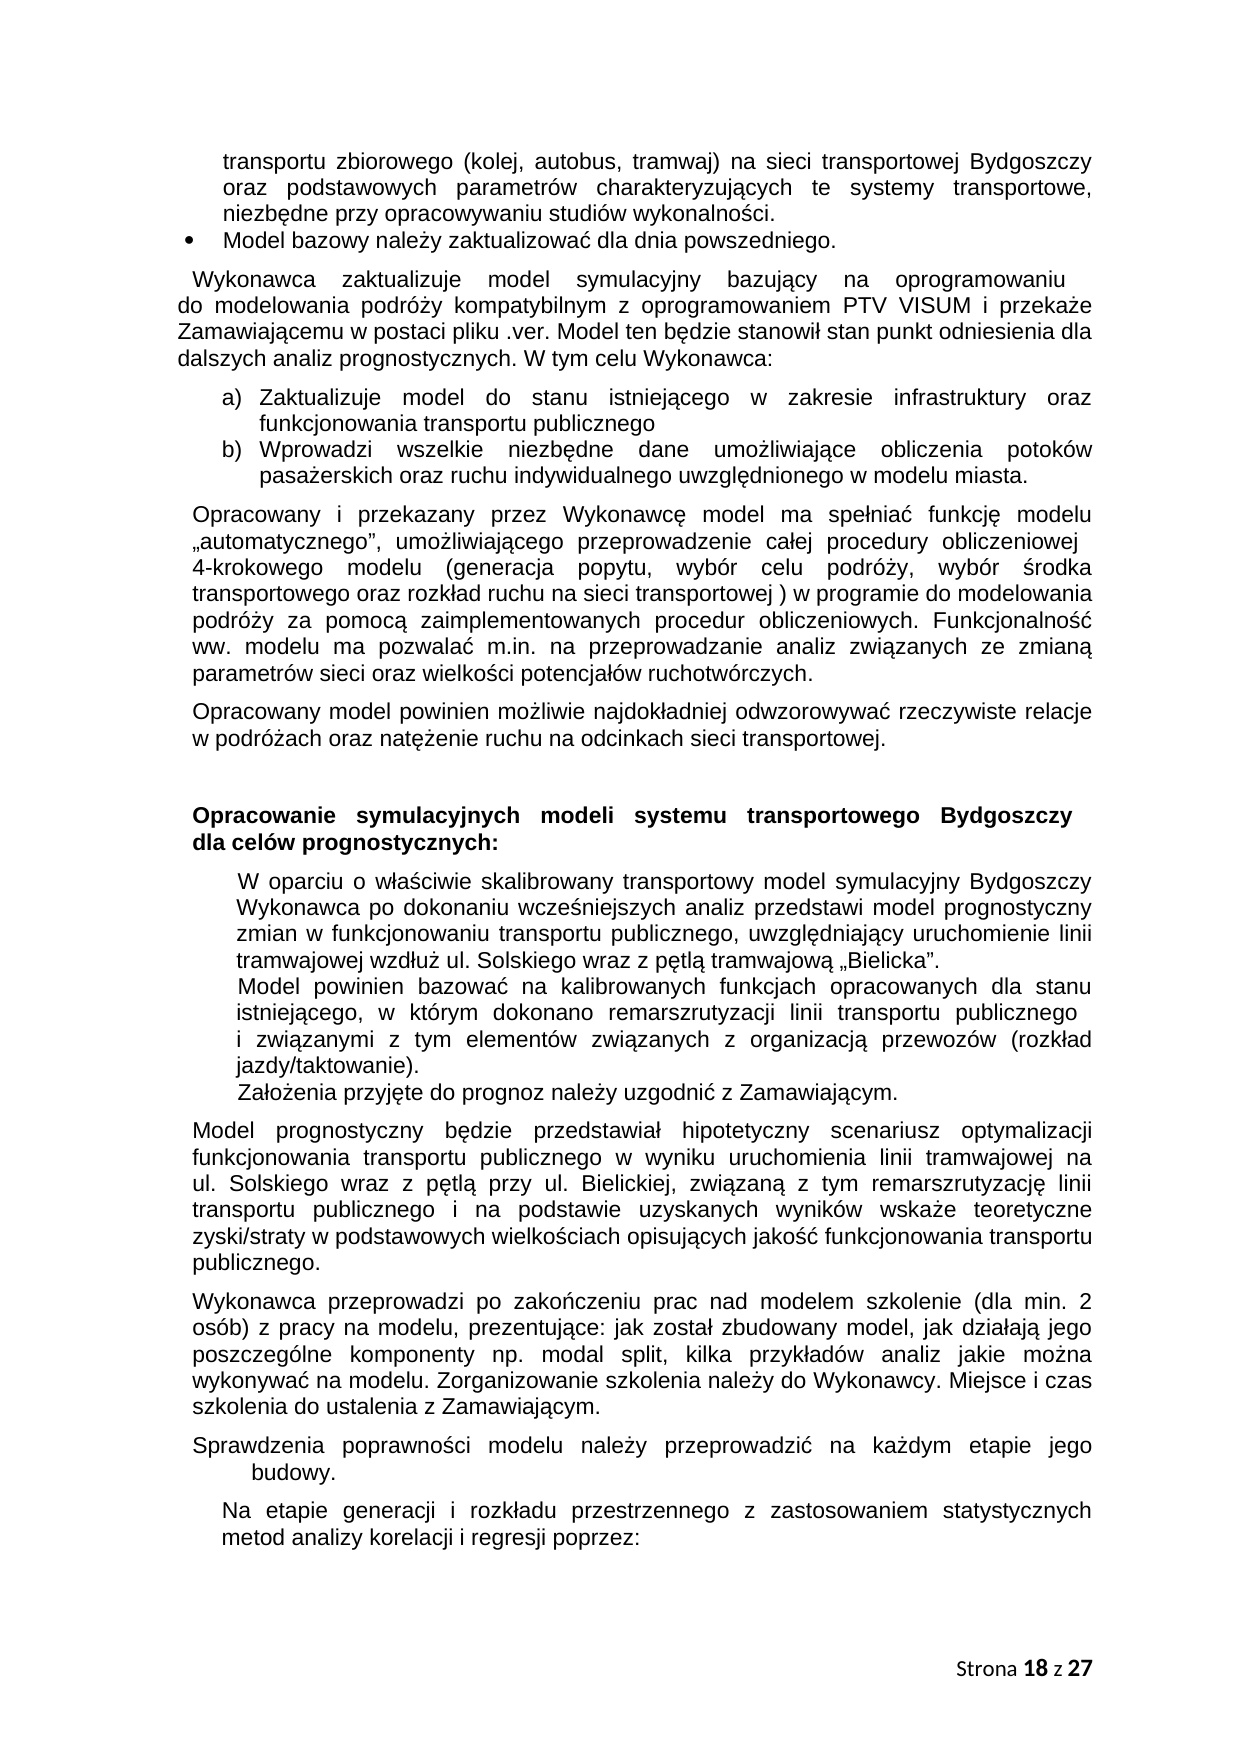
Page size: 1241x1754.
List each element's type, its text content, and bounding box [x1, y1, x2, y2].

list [185, 148, 1093, 227]
list Opracowanie symulacyjnych modeli systemu transportowego Bydgoszczy dla celów prognostycznych: [192, 802, 1093, 855]
list W oparciu o właściwie skalibrowany transportowy model symulacyjny Bydgoszczy Wykonawca po dokonaniu wcześniejszych analiz przedstawi model prognostyczny zmian w funkcjonowaniu transportu publicznego, uwzględniający uruchomienie linii tramwajowej wzdłuż ul. Solskiego wraz z pętlą tramwajową „Bielicka”. [236, 868, 1093, 973]
list Założenia przyjęte do prognoz należy uzgodnić z Zamawiającym. [237, 1078, 1093, 1105]
list Opracowany i przekazany przez Wykonawcę model ma spełniać funkcję modelu „automatycznego”, umożliwiającego przeprowadzenie całej procedury obliczeniowej 4-krokowego modelu (generacja popytu, wybór celu podróży, wybór środka transportowego oraz rozkład ruchu na sieci transportowej ) w programie do modelowania podróży za pomocą zaimplementowanych procedur obliczeniowych. Funkcjonalność ww. modelu ma pozwalać m.in. na przeprowadzanie analiz związanych ze zmianą parametrów sieci oraz wielkości potencjałów ruchotwórczych. [192, 501, 1093, 686]
list Zaktualizuje model do stanu istniejącego w zakresie infrastruktury oraz funkcjonowania transportu publicznego [222, 383, 1093, 436]
list Wykonawca przeprowadzi po zakończeniu prac nad modelem szkolenie (dla min. 2 osób) z pracy na modelu, prezentujące: jak został zbudowany model, jak działają jego poszczególne komponenty np. modal split, kilka przykładów analiz jakie można wykonywać na modelu. Zorganizowanie szkolenia należy do Wykonawcy. Miejsce i czas szkolenia do ustalenia z Zamawiającym. [192, 1288, 1093, 1420]
list Wprowadzi wszelkie niezbędne dane umożliwiające obliczenia potoków pasażerskich oraz ruchu indywidualnego uwzględnionego w modelu miasta. [222, 436, 1093, 489]
list Model prognostyczny będzie przedstawiał hipotetyczny scenariusz optymalizacji funkcjonowania transportu publicznego w wyniku uruchomienia linii tramwajowej na ul. Solskiego wraz z pętlą przy ul. Bielickiej, związaną z tym remarszrutyzację linii transportu publicznego i na podstawie uzyskanych wyników wskaże teoretyczne zyski/straty w podstawowych wielkościach opisujących jakość funkcjonowania transportu publicznego. [192, 1117, 1093, 1275]
list Wykonawca zaktualizuje model symulacyjny bazujący na oprogramowaniu do modelowania podróży kompatybilnym z oprogramowaniem PTV VISUM i przekaże Zamawiającemu w postaci pliku .ver. Model ten będzie stanowił stan punkt odniesienia dla dalszych analiz prognostycznych. W tym celu Wykonawca: [177, 266, 1093, 371]
list Model powinien bazować na kalibrowanych funkcjach opracowanych dla stanu istniejącego, w którym dokonano remarszrutyzacji linii transportu publicznego i związanymi z tym elementów związanych z organizacją przewozów (rozkład jazdy/taktowanie). [236, 973, 1093, 1078]
list Na etapie generacji i rozkładu przestrzennego z zastosowaniem statystycznych metod analizy korelacji i regresji poprzez: [221, 1497, 1093, 1550]
list Sprawdzenia poprawności modelu należy przeprowadzić na każdym etapie jego budowy. [192, 1432, 1093, 1485]
list Model bazowy należy zaktualizować dla dnia powszedniego. [185, 227, 1093, 253]
list Opracowany model powinien możliwie najdokładniej odwzorowywać rzeczywiste relacje w podróżach oraz natężenie ruchu na odcinkach sieci transportowej. [192, 698, 1093, 751]
